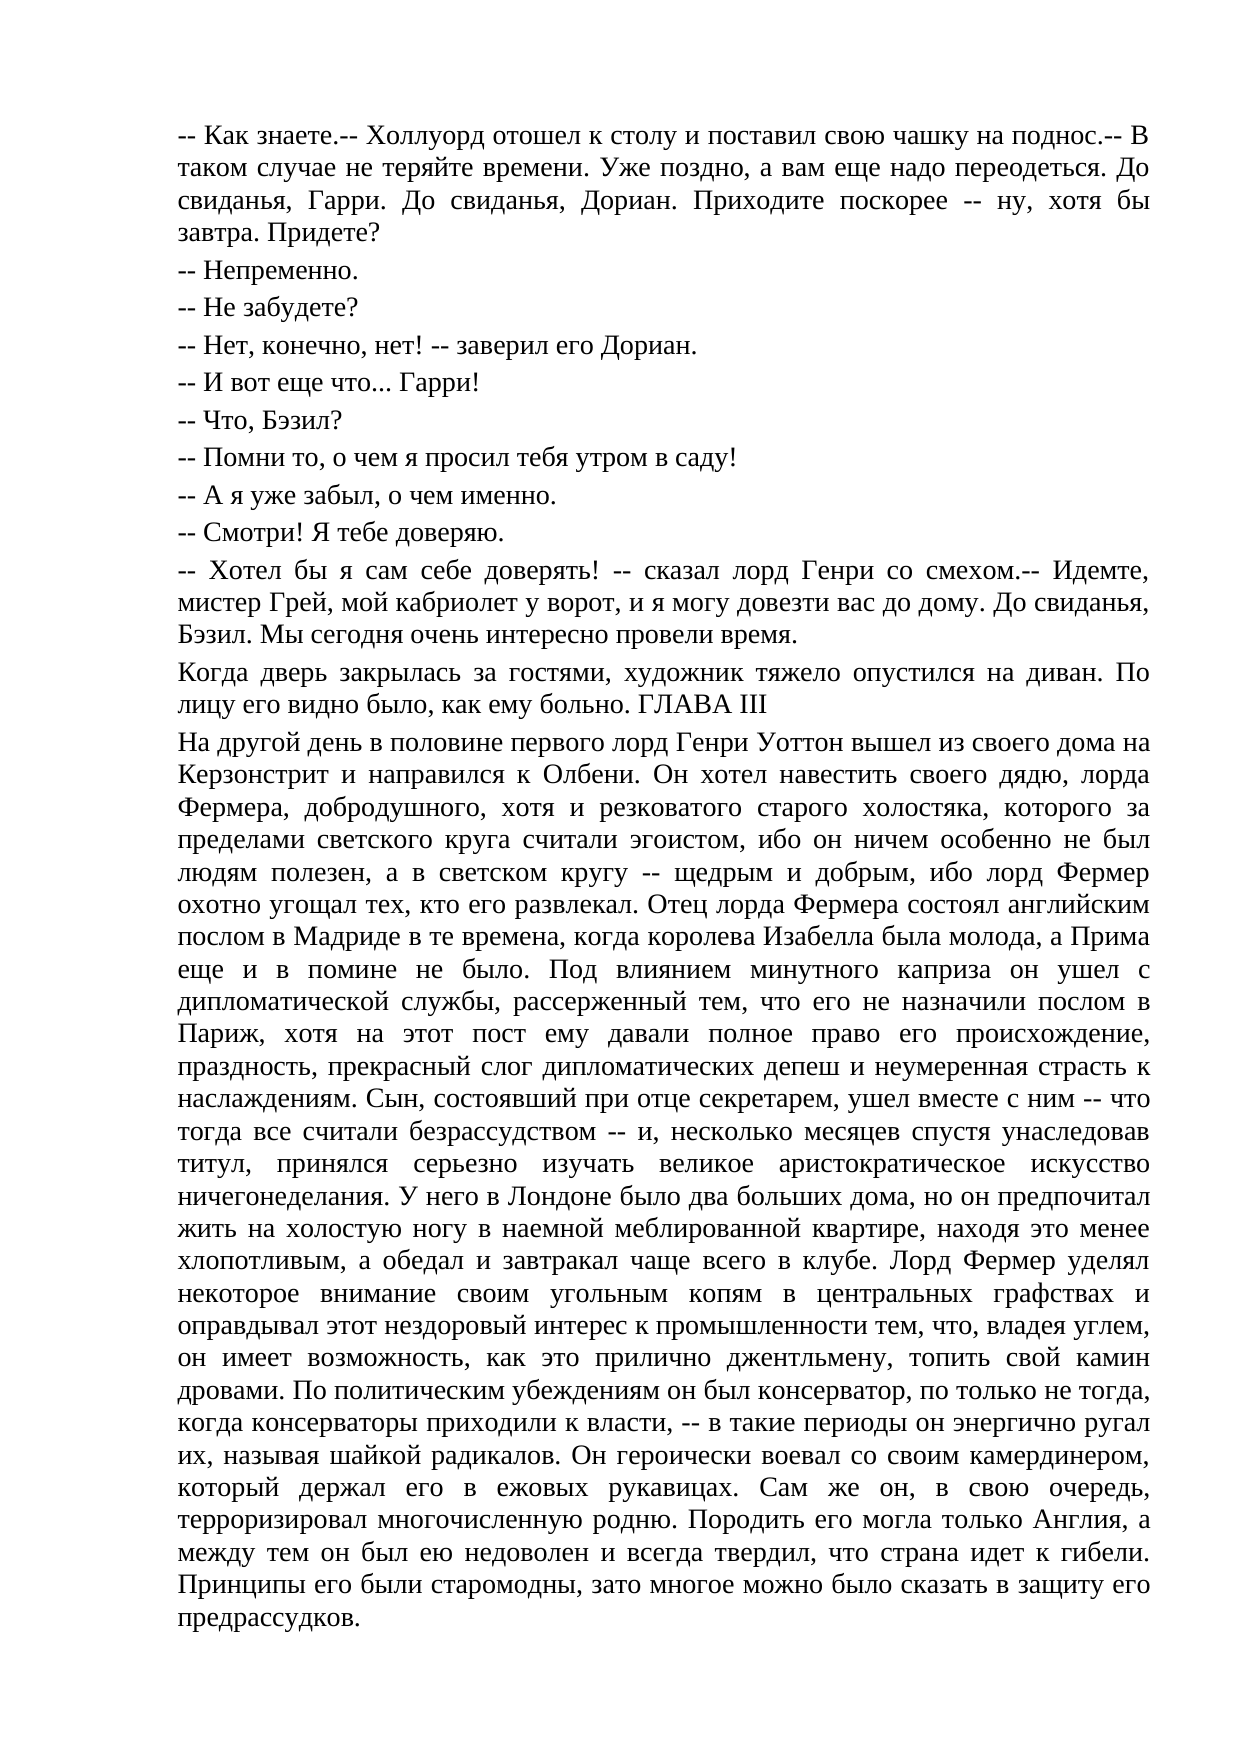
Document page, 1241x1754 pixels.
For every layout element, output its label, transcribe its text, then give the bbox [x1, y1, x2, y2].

text -- Хотел бы я сам себе доверять! -- сказал лорд Генри со смехом.-- Идемте, мистер Грей, мой кабриолет у ворот, и я могу довезти вас до дому. До свиданья, Бэзил. Мы сегодня очень интересно провели время. [177, 553, 1152, 650]
text -- Что, Бэзил? [177, 403, 1152, 435]
text На другой день в половине первого лорд Генри Уоттон вышел из своего дома на Керзонстрит и направился к Олбени. Он хотел навестить своего дядю, лорда Фермера, добродушного, хотя и резковатого старого холостяка, которого за пределами светского круга считали эгоистом, ибо он ничем особенно не был людям полезен, а в светском кругу -- щедрым и добрым, ибо лорд Фермер охотно угощал тех, кто его развлекал. Отец лорда Фермера состоял английским послом в Мадриде в те времена, когда королева Изабелла была молода, а Прима еще и в помине не было. Под влиянием минутного каприза он ушел с дипломатической службы, рассерженный тем, что его не назначили послом в Париж, хотя на этот пост ему давали полное право его происхождение, праздность, прекрасный слог дипломатических депеш и неумеренная страсть к наслаждениям. Сын, состоявший при отце секретарем, ушел вместе с ним -- что тогда все считали безрассудством -- и, несколько месяцев спустя унаследовав титул, принялся серьезно изучать великое аристократическое искусство ничегонеделания. У него в Лондоне было два больших дома, но он предпочитал жить на холостую ногу в наемной меблированной квартире, находя это менее хлопотливым, а обедал и завтракал чаще всего в клубе. Лорд Фермер уделял некоторое внимание своим угольным копям в центральных графствах и оправдывал этот нездоровый интерес к промышленности тем, что, владея углем, он имеет возможность, как это прилично джентльмену, топить свой камин дровами. По политическим убеждениям он был консерватор, по только не тогда, когда консерваторы приходили к власти, -- в такие периоды он энергично ругал их, называя шайкой радикалов. Он героически воевал со своим камердинером, который держал его в ежовых рукавицах. Сам же он, в свою очередь, терроризировал многочисленную родню. Породить его могла только Англия, а между тем он был ею недоволен и всегда твердил, что страна идет к гибели. Принципы его были старомодны, зато многое можно было сказать в защиту его предрассудков. [177, 725, 1152, 1632]
text -- Помни то, о чем я просил тебя утром в саду! [177, 440, 1152, 473]
text -- Как знаете.-- Холлуорд отошел к столу и поставил свою чашку на поднос.-- В таком случае не теряйте времени. Уже поздно, а вам еще надо переодеться. До свиданья, Гарри. До свиданья, Дориан. Приходите поскорее -- ну, хотя бы завтра. Придете? [177, 118, 1152, 248]
text -- Смотри! Я тебе доверяю. [177, 515, 1152, 548]
text -- Не забудете? [177, 290, 1152, 323]
text -- А я уже забыл, о чем именно. [177, 478, 1152, 510]
text -- И вот еще что... Гарри! [177, 365, 1152, 398]
text Когда дверь закрылась за гостями, художник тяжело опустился на диван. По лицу его видно было, как ему больно. ГЛАВА III [177, 655, 1152, 720]
text -- Непременно. [177, 253, 1152, 285]
text -- Нет, конечно, нет! -- заверил его Дориан. [177, 328, 1152, 360]
